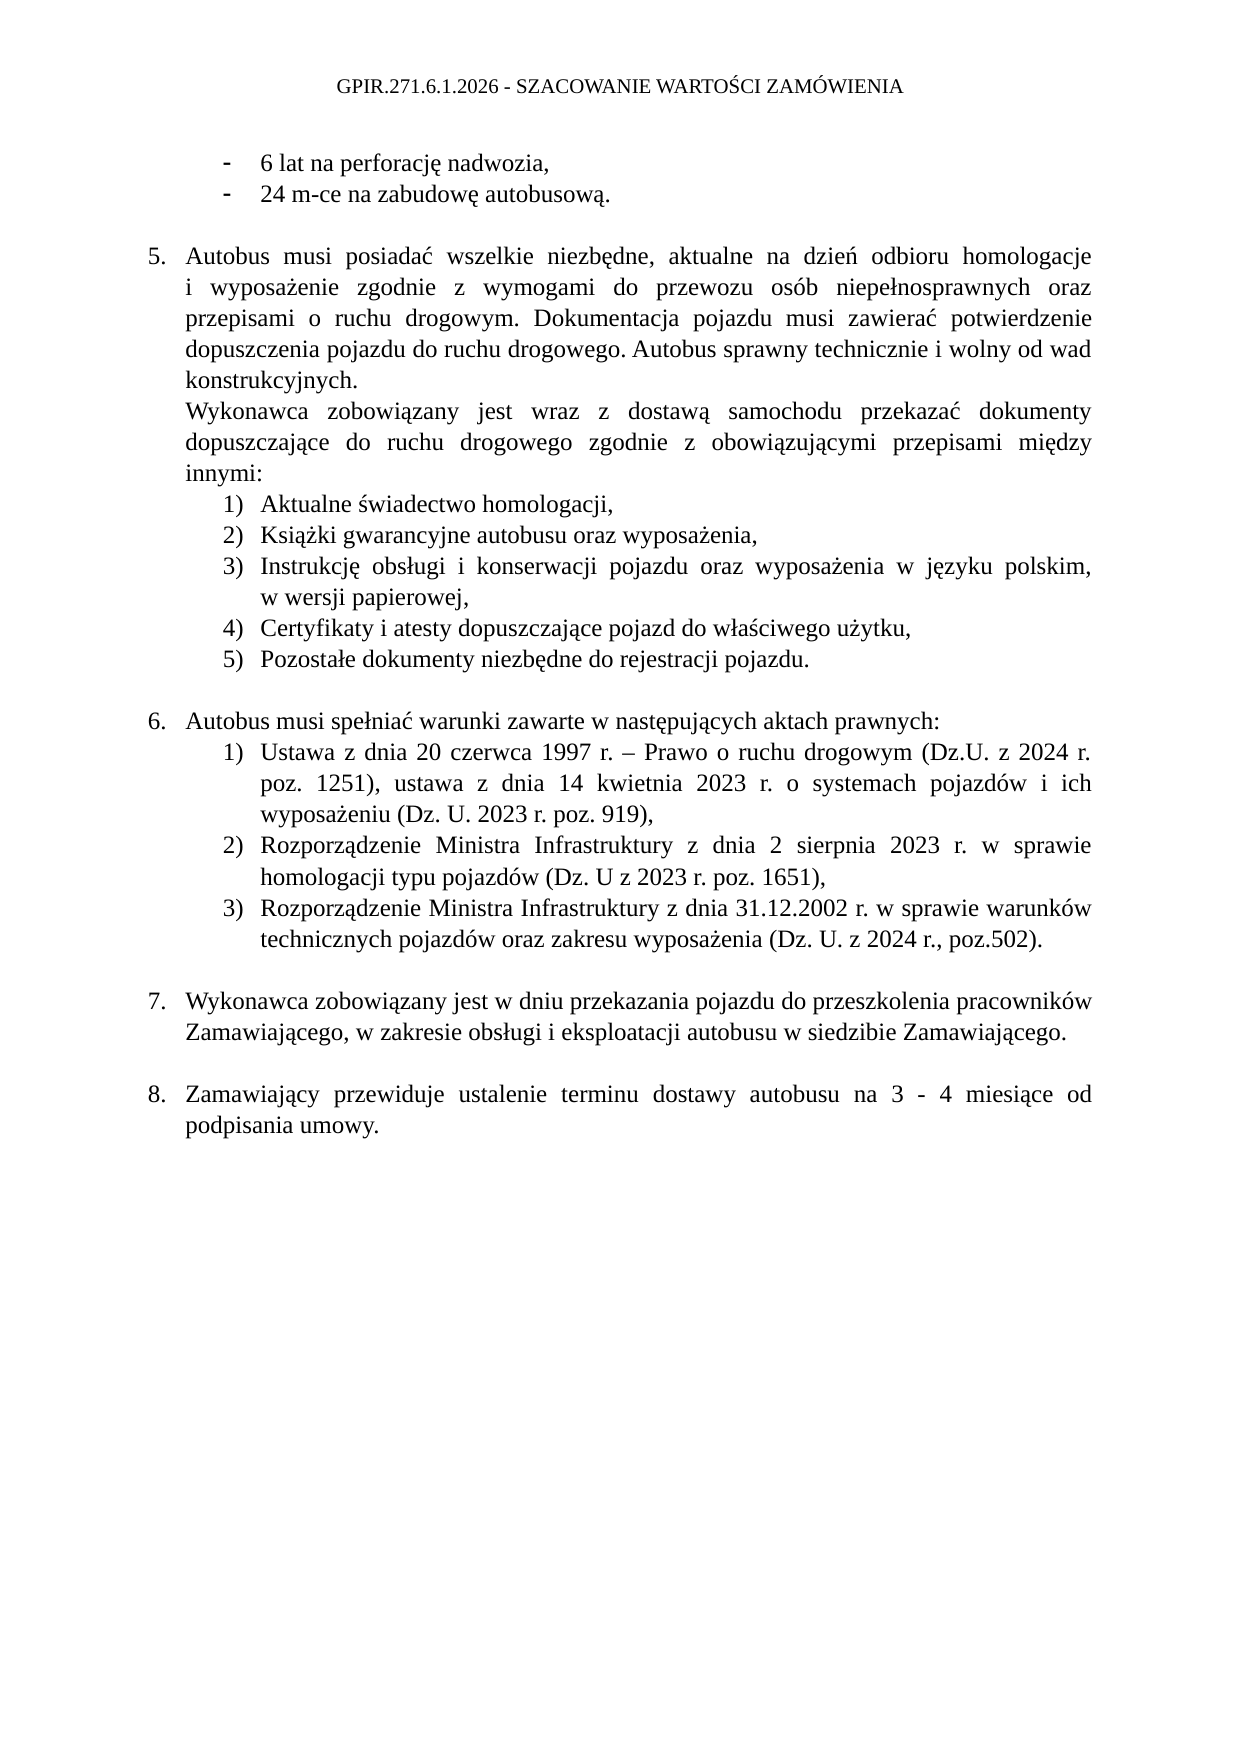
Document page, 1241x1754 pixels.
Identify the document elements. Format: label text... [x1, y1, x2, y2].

list Wykonawca zobowiązany jest wraz z dostawą samochodu przekazać dokumenty dopuszczające do ruchu drogowego zgodnie z obowiązującymi przepisami między innymi: [185, 396, 1093, 487]
list 6 lat na perforację nadwozia, [223, 148, 1093, 176]
list Certyfikaty i atesty dopuszczające pojazd do właściwego użytku, [223, 613, 1093, 642]
list Aktualne świadectwo homologacji, [223, 489, 1093, 518]
list Autobus musi posiadać wszelkie niezbędne, aktualne na dzień odbioru homologacje i wyposażenie zgodnie z wymogami do przewozu osób niepełnosprawnych oraz przepisami o ruchu drogowym. Dokumentacja pojazdu musi zawierać potwierdzenie dopuszczenia pojazdu do ruchu drogowego. Autobus sprawny technicznie i wolny od wad konstrukcyjnych. [148, 241, 1093, 394]
list Autobus musi spełniać warunki zawarte w następujących aktach prawnych: [148, 706, 1093, 735]
list Zamawiający przewiduje ustalenie terminu dostawy autobusu na 3 - 4 miesiące od podpisania umowy. [148, 1079, 1093, 1139]
list Pozostałe dokumenty niezbędne do rejestracji pojazdu. [223, 644, 1093, 673]
list 24 m-ce na zabudowę autobusową. [223, 179, 1093, 207]
list Ustawa z dnia 20 czerwca 1997 r. – Prawo o ruchu drogowym (Dz.U. z 2024 r. poz. 1251), ustawa z dnia 14 kwietnia 2023 r. o systemach pojazdów i ich wyposażeniu (Dz. U. 2023 r. poz. 919), [223, 737, 1093, 828]
list Instrukcję obsługi i konserwacji pojazdu oraz wyposażenia w języku polskim, w wersji papierowej, [223, 551, 1093, 611]
list Rozporządzenie Ministra Infrastruktury z dnia 31.12.2002 r. w sprawie warunków technicznych pojazdów oraz zakresu wyposażenia (Dz. U. z 2024 r., poz.502). [223, 893, 1093, 952]
list Książki gwarancyjne autobusu oraz wyposażenia, [223, 520, 1093, 549]
list Rozporządzenie Ministra Infrastruktury z dnia 2 sierpnia 2023 r. w sprawie homologacji typu pojazdów (Dz. U z 2023 r. poz. 1651), [223, 831, 1093, 890]
list Wykonawca zobowiązany jest w dniu przekazania pojazdu do przeszkolenia pracowników Zamawiającego, w zakresie obsługi i eksploatacji autobusu w siedzibie Zamawiającego. [148, 986, 1093, 1046]
